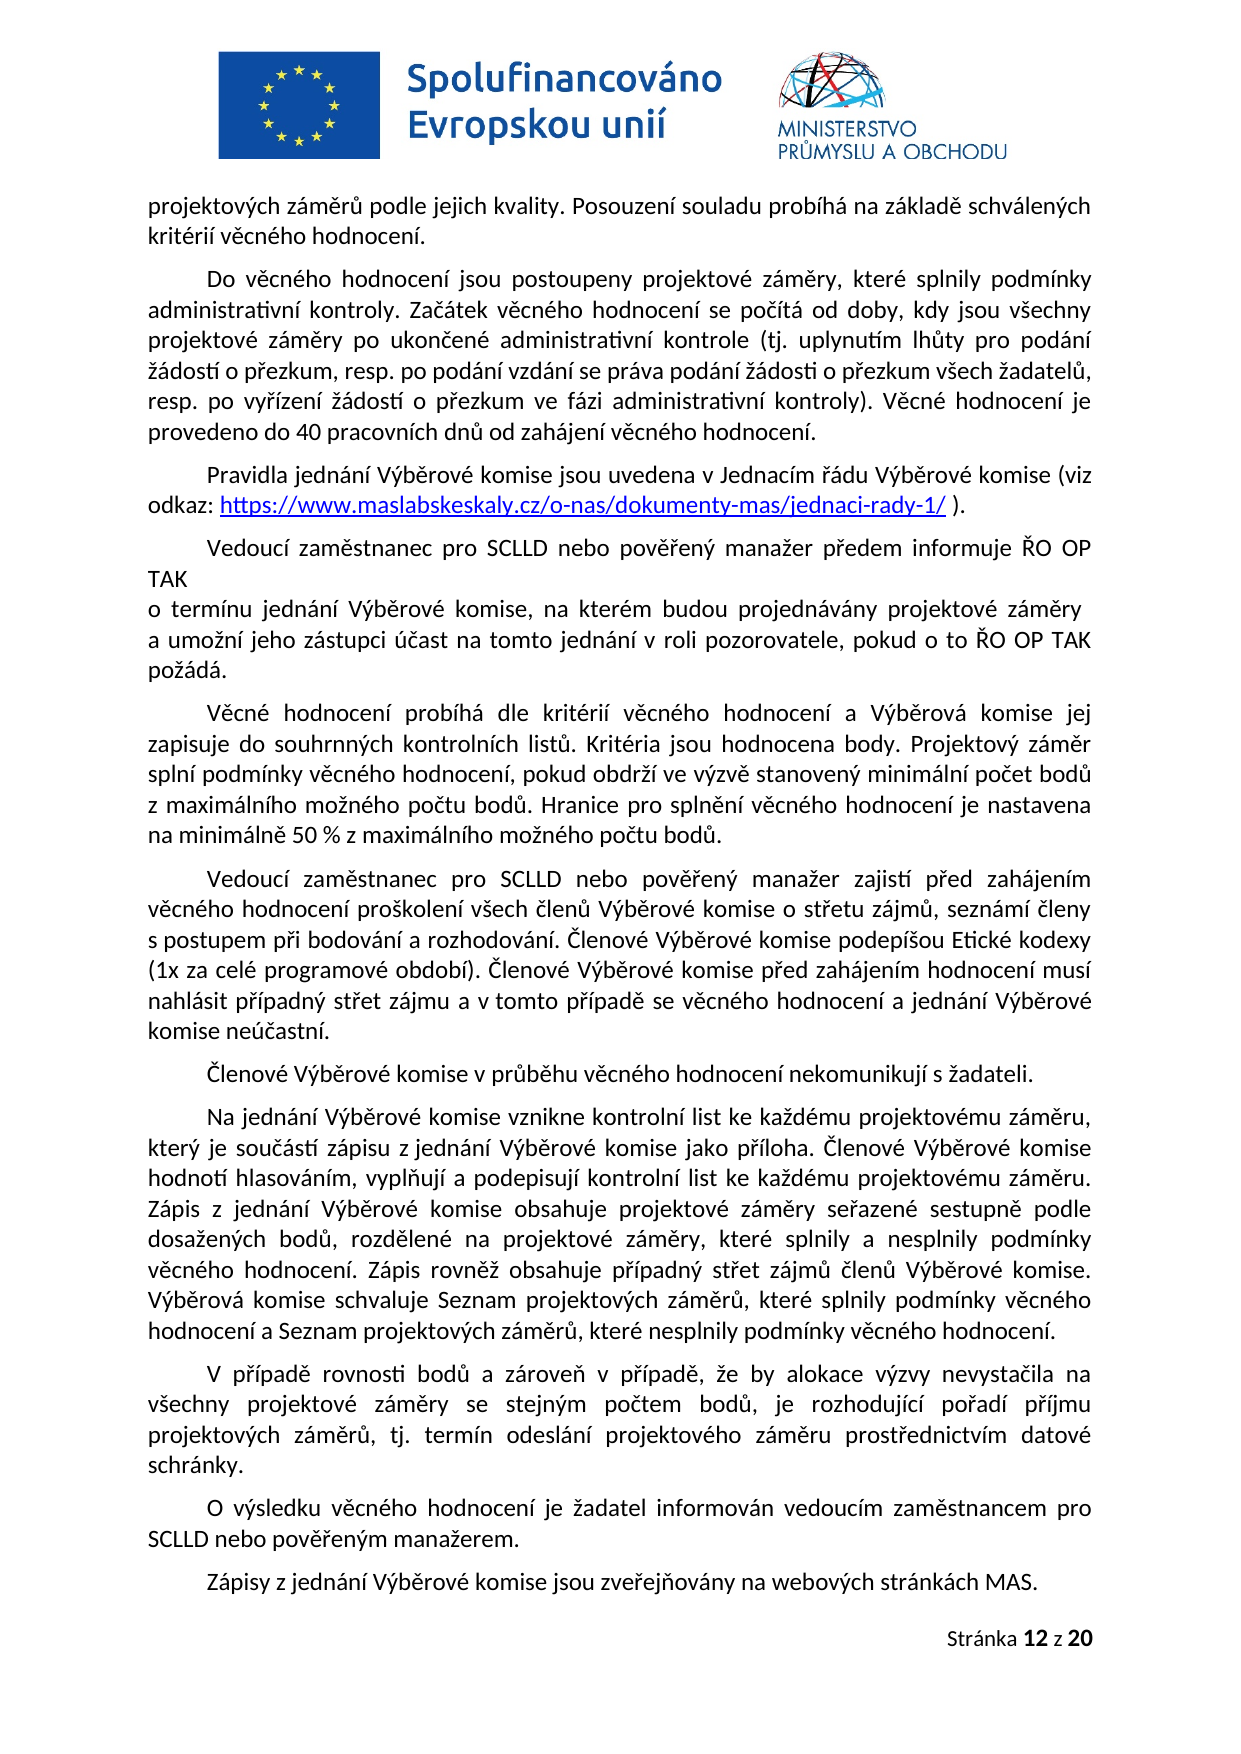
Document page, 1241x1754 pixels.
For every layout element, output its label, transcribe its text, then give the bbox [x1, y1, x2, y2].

text Zápisy z jednání Výběrové komise jsou zveřejňovány na webových stránkách MAS. [148, 1566, 1093, 1597]
text V případě rovnosti bodů a zároveň v případě, že by alokace výzvy nevystačila na všechny projektové záměry se stejným počtem bodů, je rozhodující pořadí příjmu projektových záměrů, tj. termín odeslání projektového záměru prostřednictvím datové schránky. [148, 1358, 1093, 1480]
text Vedoucí zaměstnanec pro SCLLD nebo pověřený manažer předem informuje ŘO OP TAK o termínu jednání Výběrové komise, na kterém budou projednávány projektové záměry a umožní jeho zástupci účast na tomto jednání v roli pozorovatele, pokud o to ŘO OP TAK požádá. [148, 532, 1093, 685]
text O výsledku věcného hodnocení je žadatel informován vedoucím zaměstnancem pro SCLLD nebo pověřeným manažerem. [148, 1493, 1093, 1554]
text Vedoucí zaměstnanec pro SCLLD nebo pověřený manažer zajistí před zahájením věcného hodnocení proškolení všech členů Výběrové komise o střetu zájmů, seznámí členy s postupem při bodování a rozhodování. Členové Výběrové komise podepíšou Etické kodexy (1x za celé programové období). Členové Výběrové komise před zahájením hodnocení musí nahlásit případný střet zájmu a v tomto případě se věcného hodnocení a jednání Výběrové komise neúčastní. [148, 863, 1093, 1046]
text Do věcného hodnocení jsou postoupeny projektové záměry, které splnily podmínky administrativní kontroly. Začátek věcného hodnocení se počítá od doby, kdy jsou všechny projektové záměry po ukončené administrativní kontrole (tj. uplynutím lhůty pro podání žádostí o přezkum, resp. po podání vzdání se práva podání žádosti o přezkum všech žadatelů, resp. po vyřízení žádostí o přezkum ve fázi administrativní kontroly). Věcné hodnocení je provedeno do 40 pracovních dnů od zahájení věcného hodnocení. [148, 263, 1093, 446]
text Věcné hodnocení probíhá dle kritérií věcného hodnocení a Výběrová komise jej zapisuje do souhrnných kontrolních listů. Kritéria jsou hodnocena body. Projektový záměr splní podmínky věcného hodnocení, pokud obdrží ve výzvě stanovený minimální počet bodů z maximálního možného počtu bodů. Hranice pro splnění věcného hodnocení je nastavena na minimálně 50 % z maximálního možného počtu bodů. [148, 698, 1093, 850]
text Pravidla jednání Výběrové komise jsou uvedena v Jednacím řádu Výběrové komise (viz odkaz: https://www.maslabskeskaly.cz/o-nas/dokumenty-mas/jednaci-rady-1/ ). [148, 459, 1093, 520]
text Členové Výběrové komise v průběhu věcného hodnocení nekomunikují s žadateli. [148, 1058, 1093, 1089]
picture [215, 48, 1012, 158]
text Na jednání Výběrové komise vznikne kontrolní list ke každému projektovému záměru, který je součástí zápisu z jednání Výběrové komise jako příloha. Členové Výběrové komise hodnotí hlasováním, vyplňují a podepisují kontrolní list ke každému projektovému záměru. Zápis z jednání Výběrové komise obsahuje projektové záměry seřazené sestupně podle dosažených bodů, rozdělené na projektové záměry, které splnily a nesplnily podmínky věcného hodnocení. Zápis rovněž obsahuje případný střet zájmů členů Výběrové komise. Výběrová komise schvaluje Seznam projektových záměrů, které splnily podmínky věcného hodnocení a Seznam projektových záměrů, které nesplnily podmínky věcného hodnocení. [148, 1101, 1093, 1346]
